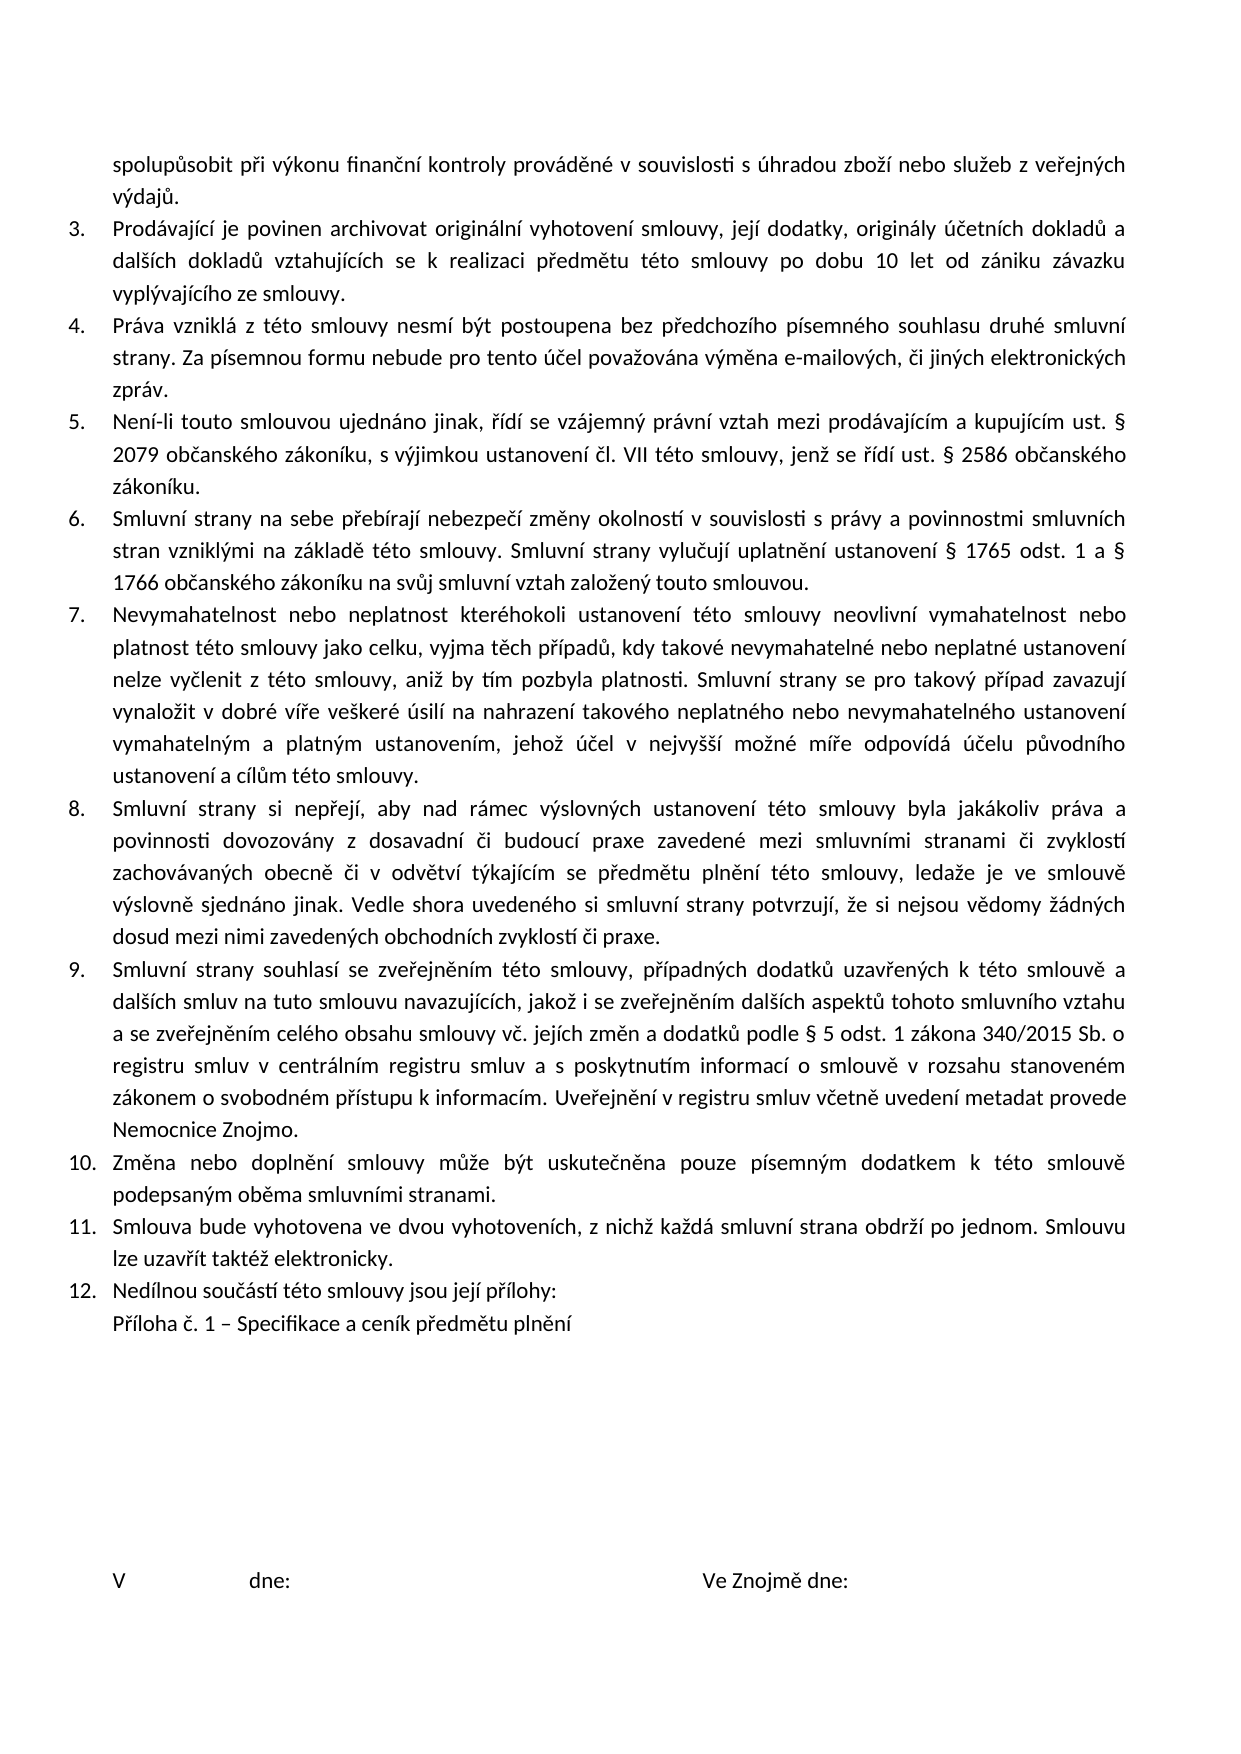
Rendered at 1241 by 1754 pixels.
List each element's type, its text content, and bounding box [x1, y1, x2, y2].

list Nevymahatelnost nebo neplatnost kteréhokoli ustanovení této smlouvy neovlivní vymahatelnost nebo platnost této smlouvy jako celku, vyjma těch případů, kdy takové nevymahatelné nebo neplatné ustanovení nelze vyčlenit z této smlouvy, aniž by tím pozbyla platnosti. Smluvní strany se pro takový případ zavazují vynaložit v dobré víře veškeré úsilí na nahrazení takového neplatného nebo nevymahatelného ustanovení vymahatelným a platným ustanovením, jehož účel v nejvyšší možné míře odpovídá účelu původního ustanovení a cílům této smlouvy. [68, 601, 1128, 789]
list Změna nebo doplnění smlouvy může být uskutečněna pouze písemným dodatkem k této smlouvě podepsaným oběma smluvními stranami. [68, 1148, 1128, 1208]
list Nedílnou součástí této smlouvy jsou její přílohy: [68, 1277, 1128, 1304]
list Smluvní strany na sebe přebírají nebezpečí změny okolností v souvislosti s právy a povinnostmi smluvních stran vzniklými na základě této smlouvy. Smluvní strany vylučují uplatnění ustanovení § 1765 odst. § 1766 občanského zákoníku na svůj smluvní vztah založený touto smlouvou. [68, 504, 1128, 596]
text Příloha č. 1 – Specifikace a ceník předmětu plnění [112, 1309, 1128, 1337]
list Práva vzniklá z této smlouvy nesmí být postoupena bez předchozího písemného souhlasu druhé smluvní strany. Za písemnou formu nebude pro tento účel považována výměna e-mailových, či jiných elektronických zpráv. [68, 311, 1128, 403]
list Smluvní strany souhlasí se zveřejněním této smlouvy, případných dodatků uzavřených k této smlouvě a dalších smluv na tuto smlouvu navazujících, jakož i se zveřejněním dalších aspektů tohoto smluvního vztahu a se zveřejněním celého obsahu smlouvy vč. jejích změn a dodatků podle § 5 odst. 1 zákona 340/2015 Sb. o registru smluv v centrálním registru smluv a s poskytnutím informací o smlouvě v rozsahu stanoveném zákonem o svobodném přístupu k informacím. Uveřejnění v registru smluv včetně uvedení metadat provede Nemocnice Znojmo. [68, 955, 1128, 1144]
list Smlouva bude vyhotovena ve dvou vyhotoveních, z nichž každá smluvní strana obdrží po jednom. Smlouvu lze uzavřít taktéž elektronicky. [68, 1212, 1128, 1272]
list Prodávající je povinen archivovat originální vyhotovení smlouvy, její dodatky, originály účetních dokladů a dalších dokladů vztahujících se k realizaci předmětu této smlouvy po dobu 10 let od zániku závazku vyplývajícího ze smlouvy. [68, 214, 1128, 307]
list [68, 150, 1128, 210]
list Není-li touto smlouvou ujednáno jinak, řídí se vzájemný právní vztah mezi prodávajícím a kupujícím ust. § 2079 občanského zákoníku, s výjimkou ustanovení čl. VII této smlouvy, jenž se řídí ust. § 2586 občanského zákoníku. [68, 407, 1128, 500]
text V dne: Ve Znojmě dne: [112, 1566, 1128, 1594]
list Smluvní strany si nepřejí, aby nad rámec výslovných ustanovení této smlouvy byla jakákoliv práva a povinnosti dovozovány z dosavadní či budoucí praxe zavedené mezi smluvními stranami či zvyklostí zachovávaných obecně či v odvětví týkajícím se předmětu plnění této smlouvy, ledaže je ve smlouvě výslovně sjednáno jinak. Vedle shora uvedeného si smluvní strany potvrzují, že si nejsou vědomy žádných dosud mezi nimi zavedených obchodních zvyklostí či praxe. [68, 794, 1128, 951]
